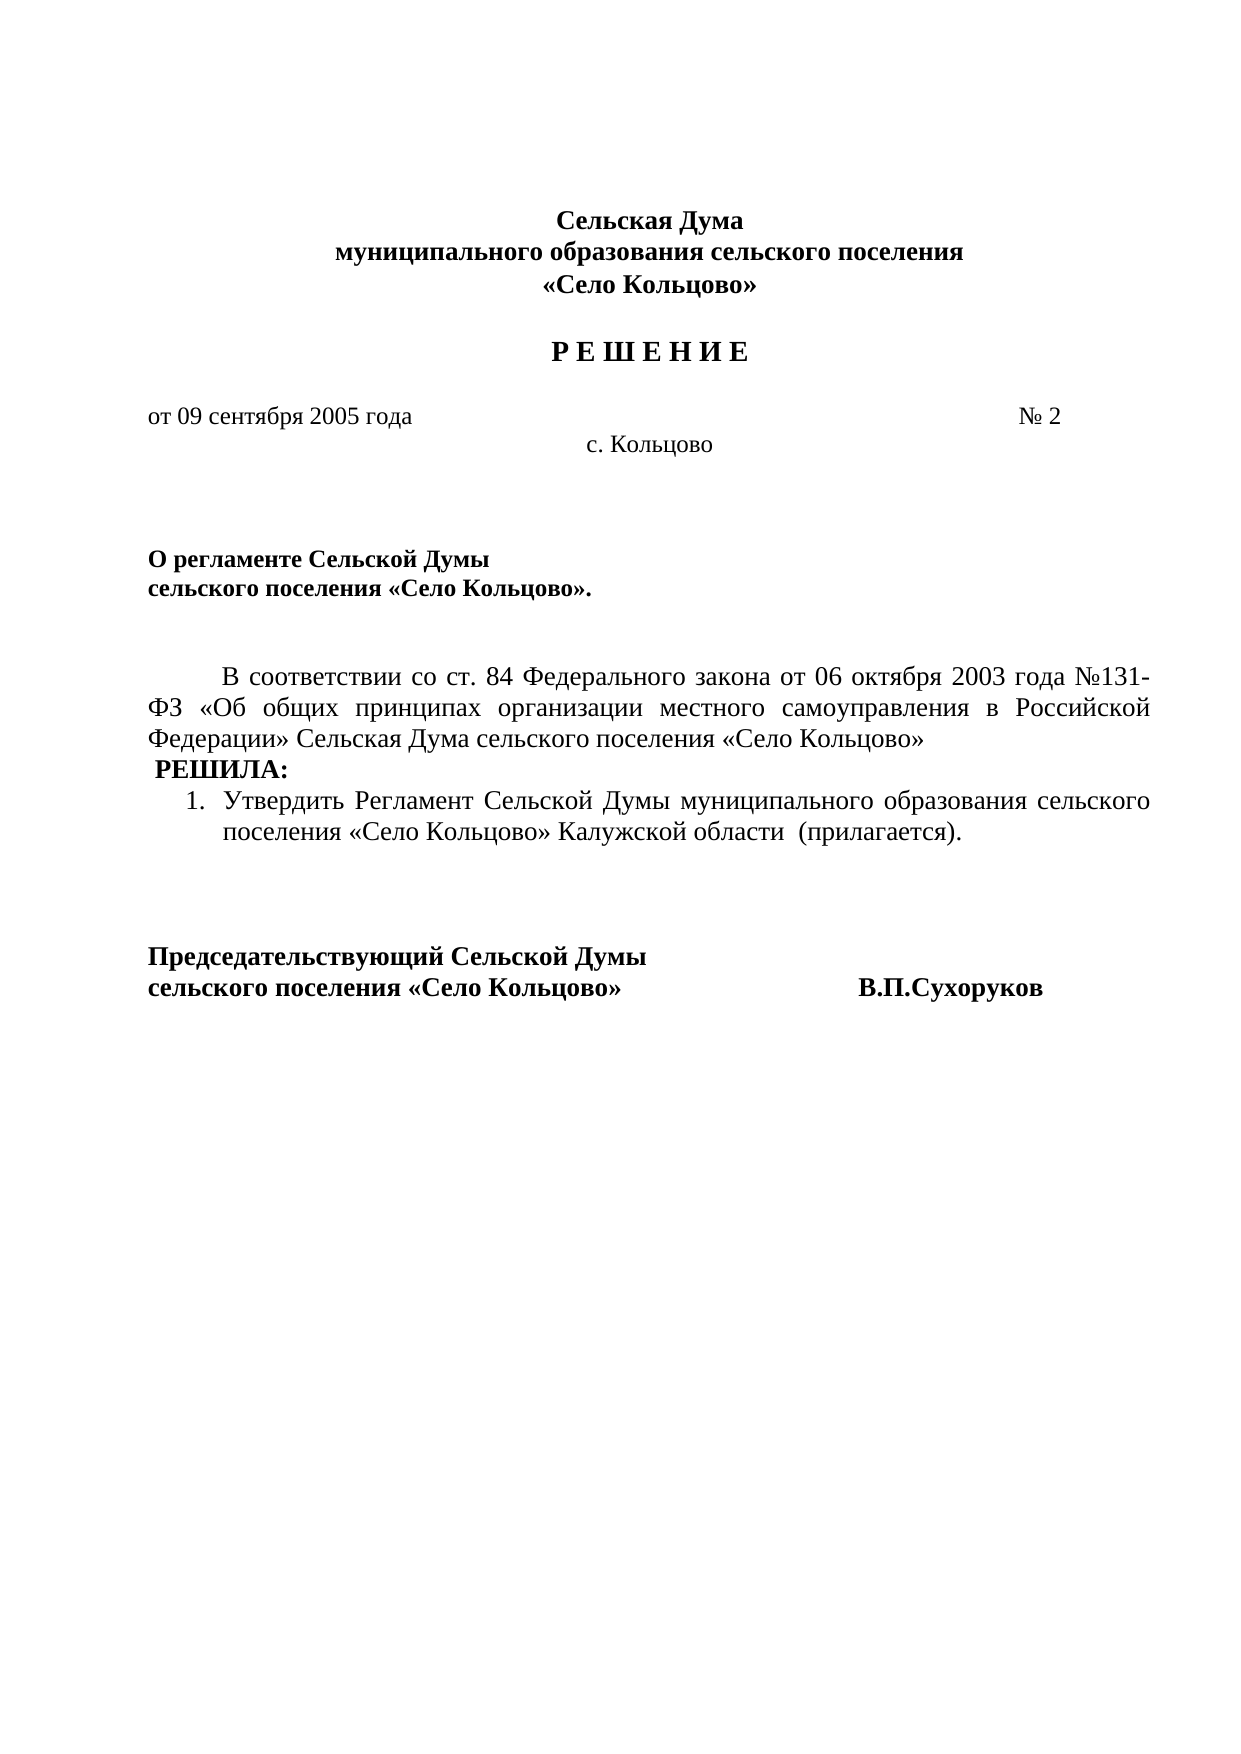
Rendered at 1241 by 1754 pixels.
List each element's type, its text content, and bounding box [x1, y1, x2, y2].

text В соответствии со ст. 84 Федерального закона от 06 октября 2003 года №131- ФЗ «Об общих принципах организации местного самоуправления в Российской Федерации» Сельская Дума сельского поселения «Село Кольцово» [148, 659, 1152, 753]
text «Село Кольцово» [148, 267, 1152, 300]
text Сельская Дума [148, 204, 1152, 236]
text муниципального образования сельского поселения [148, 236, 1152, 267]
text Председательствующий Сельской Думы [148, 940, 1152, 971]
text Р Е Ш Е Н И Е [148, 334, 1152, 367]
text от 09 сентября 2005 года № 2 [148, 401, 1152, 429]
text РЕШИЛА: [148, 753, 1152, 784]
list Утвердить Регламент Сельской Думы муниципального образования сельского поселения «Село Кольцово» Калужской области (прилагается). [185, 784, 1152, 846]
text О регламенте Сельской Думы [148, 544, 1152, 573]
text сельского поселения «Село Кольцово» В.П.Сухоруков [148, 971, 1152, 1002]
text сельского поселения «Село Кольцово». [148, 573, 1152, 602]
text с. Кольцово [148, 429, 1152, 458]
